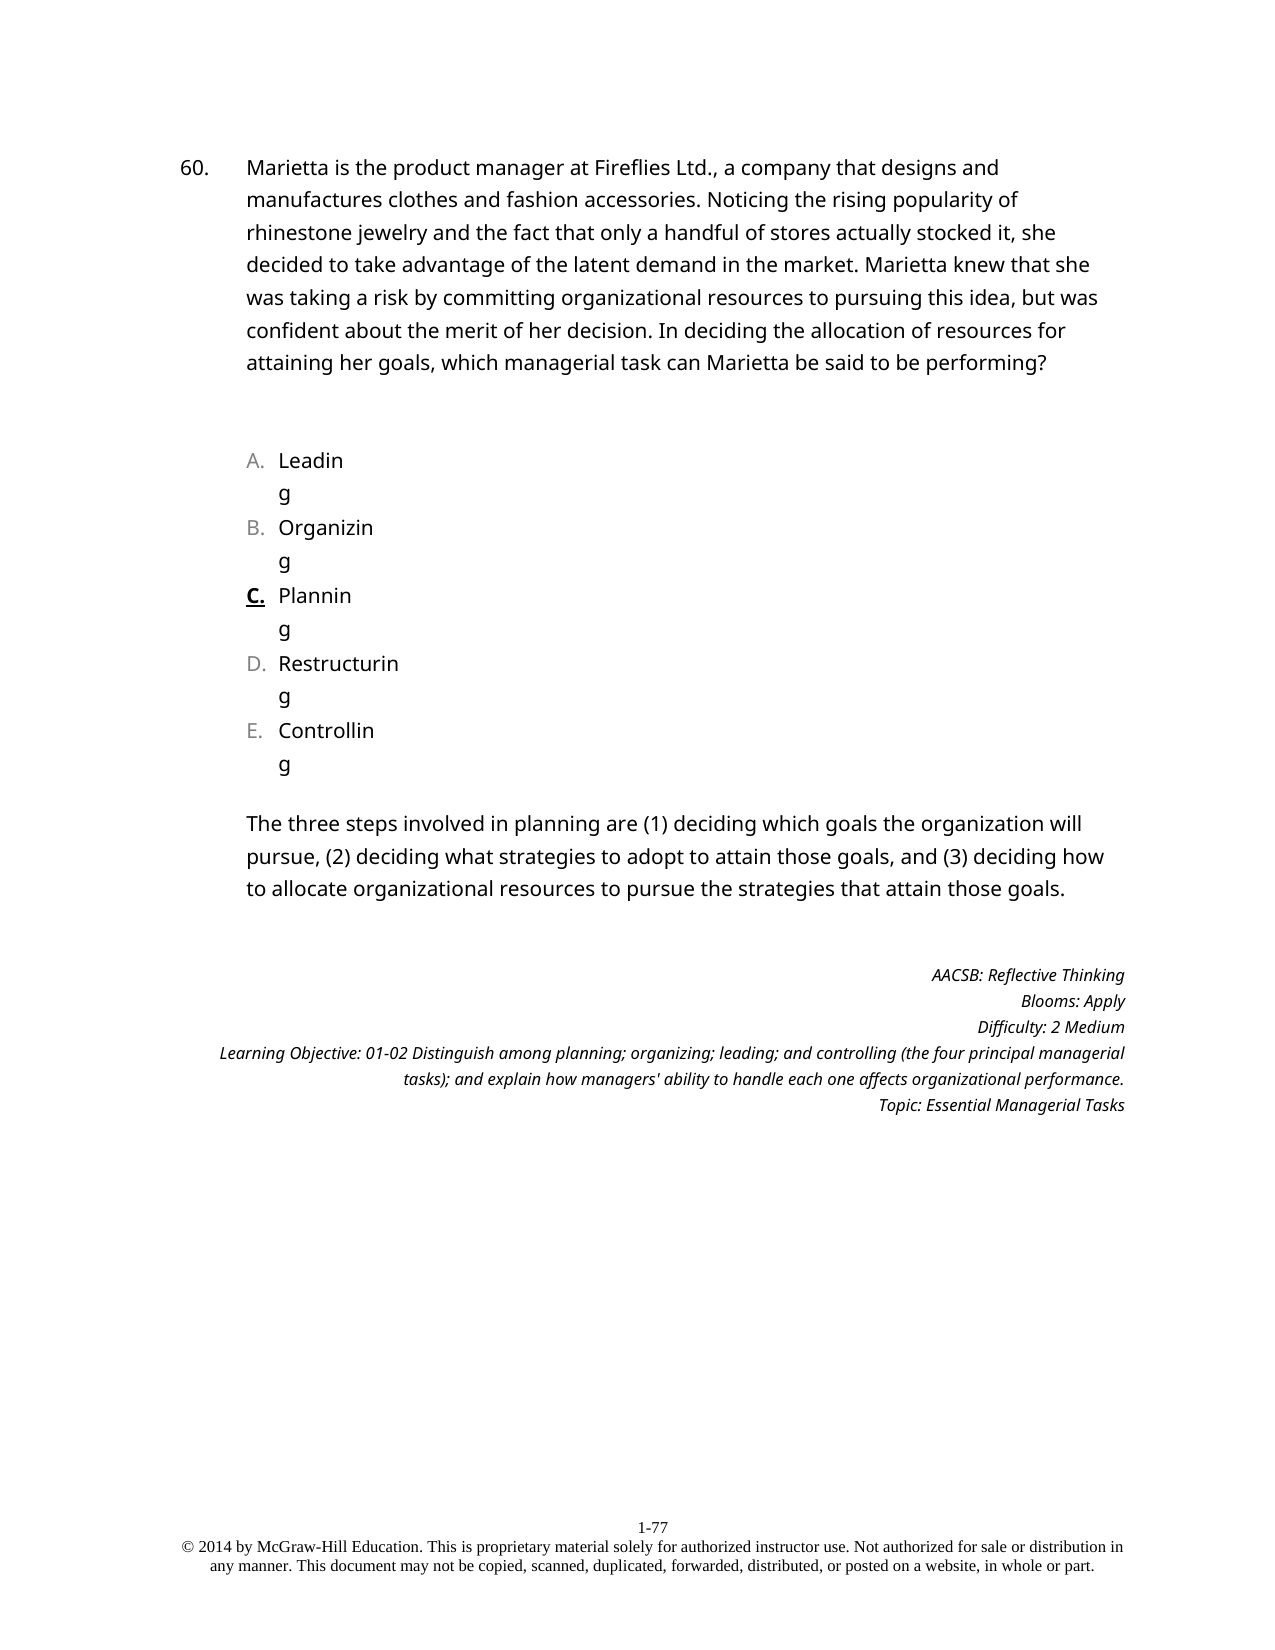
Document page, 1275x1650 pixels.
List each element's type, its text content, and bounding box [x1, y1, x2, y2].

table_header Marietta is the product manager at Fireflies Ltd., a company that designs and manufactures clothes and fashion accessories. Noticing the rising popularity of rhinestone jewelry and the fact that only a handful of stores actually stocked it, she decided to take advantage of the latent demand in the market. Marietta knew that she was taking a risk by committing organizational resources to pursuing this idea, but was confident about the merit of her decision. In deciding the allocation of resources for attaining her goals, which managerial task can Marietta be said to be performing? The three steps involved in planning are (1) deciding which goals the organization will pursue, (2) deciding what strategies to adopt to attain those goals, and (3) deciding how to allocate organizational resources to pursue the strategies that attain those goals. [246, 153, 1125, 934]
table_header AACSB: Reflective Thinking Blooms: Apply Difficulty: 2 Medium Learning Objective: 01-02 Distinguish among planning; organizing; leading; and controlling (the four principal managerial tasks); and explain how managers' ability to handle each one affects organizational performance. Topic: Essential Managerial Tasks [180, 964, 1125, 1153]
table_header 60. [180, 153, 246, 934]
